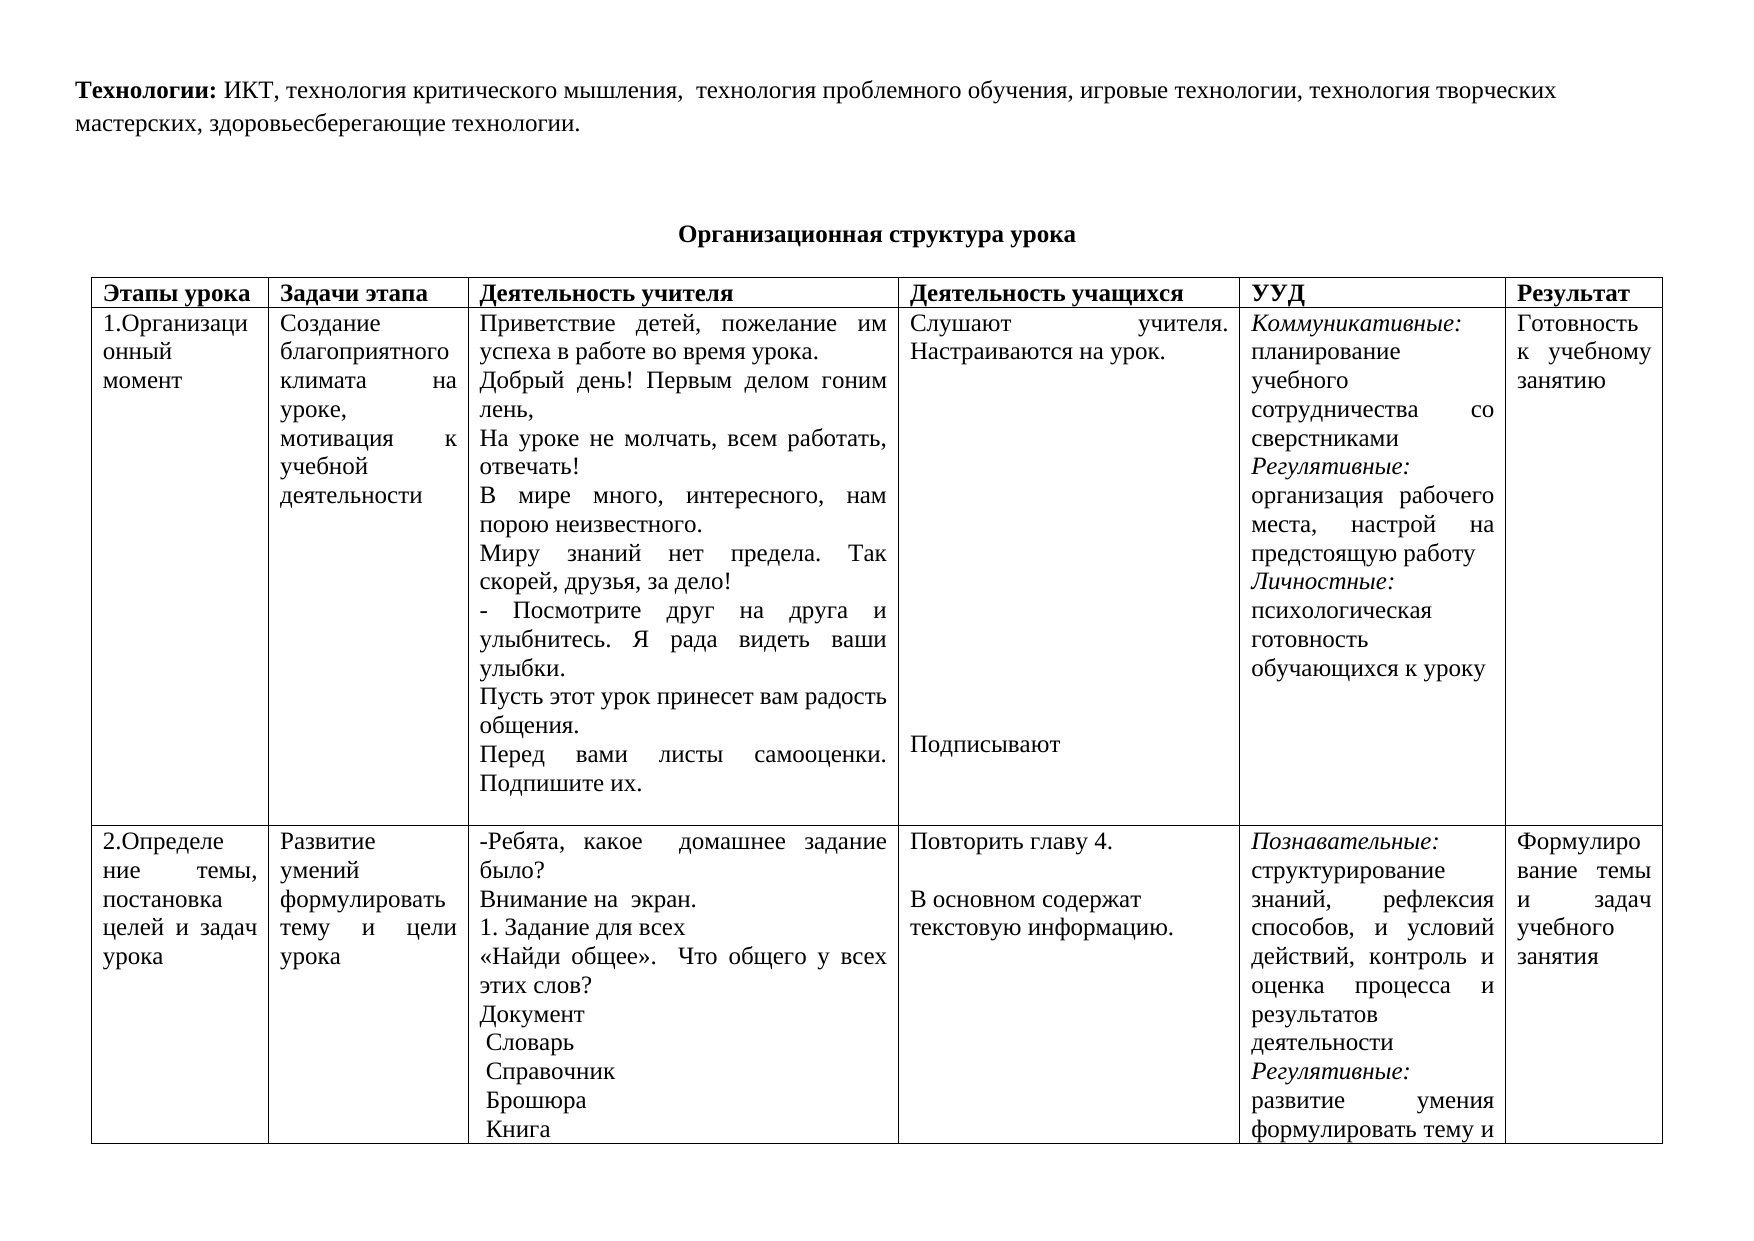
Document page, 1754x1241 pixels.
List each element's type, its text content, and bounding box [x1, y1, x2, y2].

text Технологии: ИКТ, технология критического мышления, технология проблемного обучения, игровые технологии, технология творческих мастерских, здоровьесберегающие технологии. [75, 75, 1679, 137]
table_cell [1240, 826, 1505, 1142]
table_header Этапы урока [92, 278, 268, 307]
table_cell Слушают учителя. Настраиваются на урок. Подписывают [899, 308, 1239, 825]
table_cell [469, 826, 898, 1142]
table_header Деятельность учителя [469, 278, 898, 307]
text Организационная структура урока [75, 219, 1679, 248]
table_cell Коммуникативные: планирование учебного сотрудничества со сверстниками Регулятивные: организация рабочего места, настрой на предстоящую работу Личностные: психологическая готовность обучающихся к уроку [1240, 308, 1505, 825]
table_header Деятельность учащихся [899, 278, 1239, 307]
table_cell 1.Организационный момент [92, 308, 268, 825]
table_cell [899, 826, 1239, 1142]
table_header Результат [1506, 278, 1662, 307]
table_cell Готовность к учебному занятию [1506, 308, 1662, 825]
table_cell Приветствие детей, пожелание им успеха в работе во время урока. Добрый день! Первым делом гоним лень, На уроке не молчать, всем работать, отвечать! В мире много, интересного, нам порою неизвестного. Миру знаний нет предела. Так скорей, друзья, за дело! - Посмотрите друг на друга и улыбнитесь. Я рада видеть ваши улыбки. Пусть этот урок принесет вам радость общения. Перед вами листы самооценки. Подпишите их. [469, 308, 898, 825]
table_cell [92, 826, 268, 1142]
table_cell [269, 826, 468, 1142]
table_cell Создание благоприятного климата на уроке, мотивация к учебной деятельности [269, 308, 468, 825]
table_header УУД [1240, 278, 1505, 307]
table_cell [1506, 826, 1662, 1142]
table_header Задачи этапа [269, 278, 468, 307]
